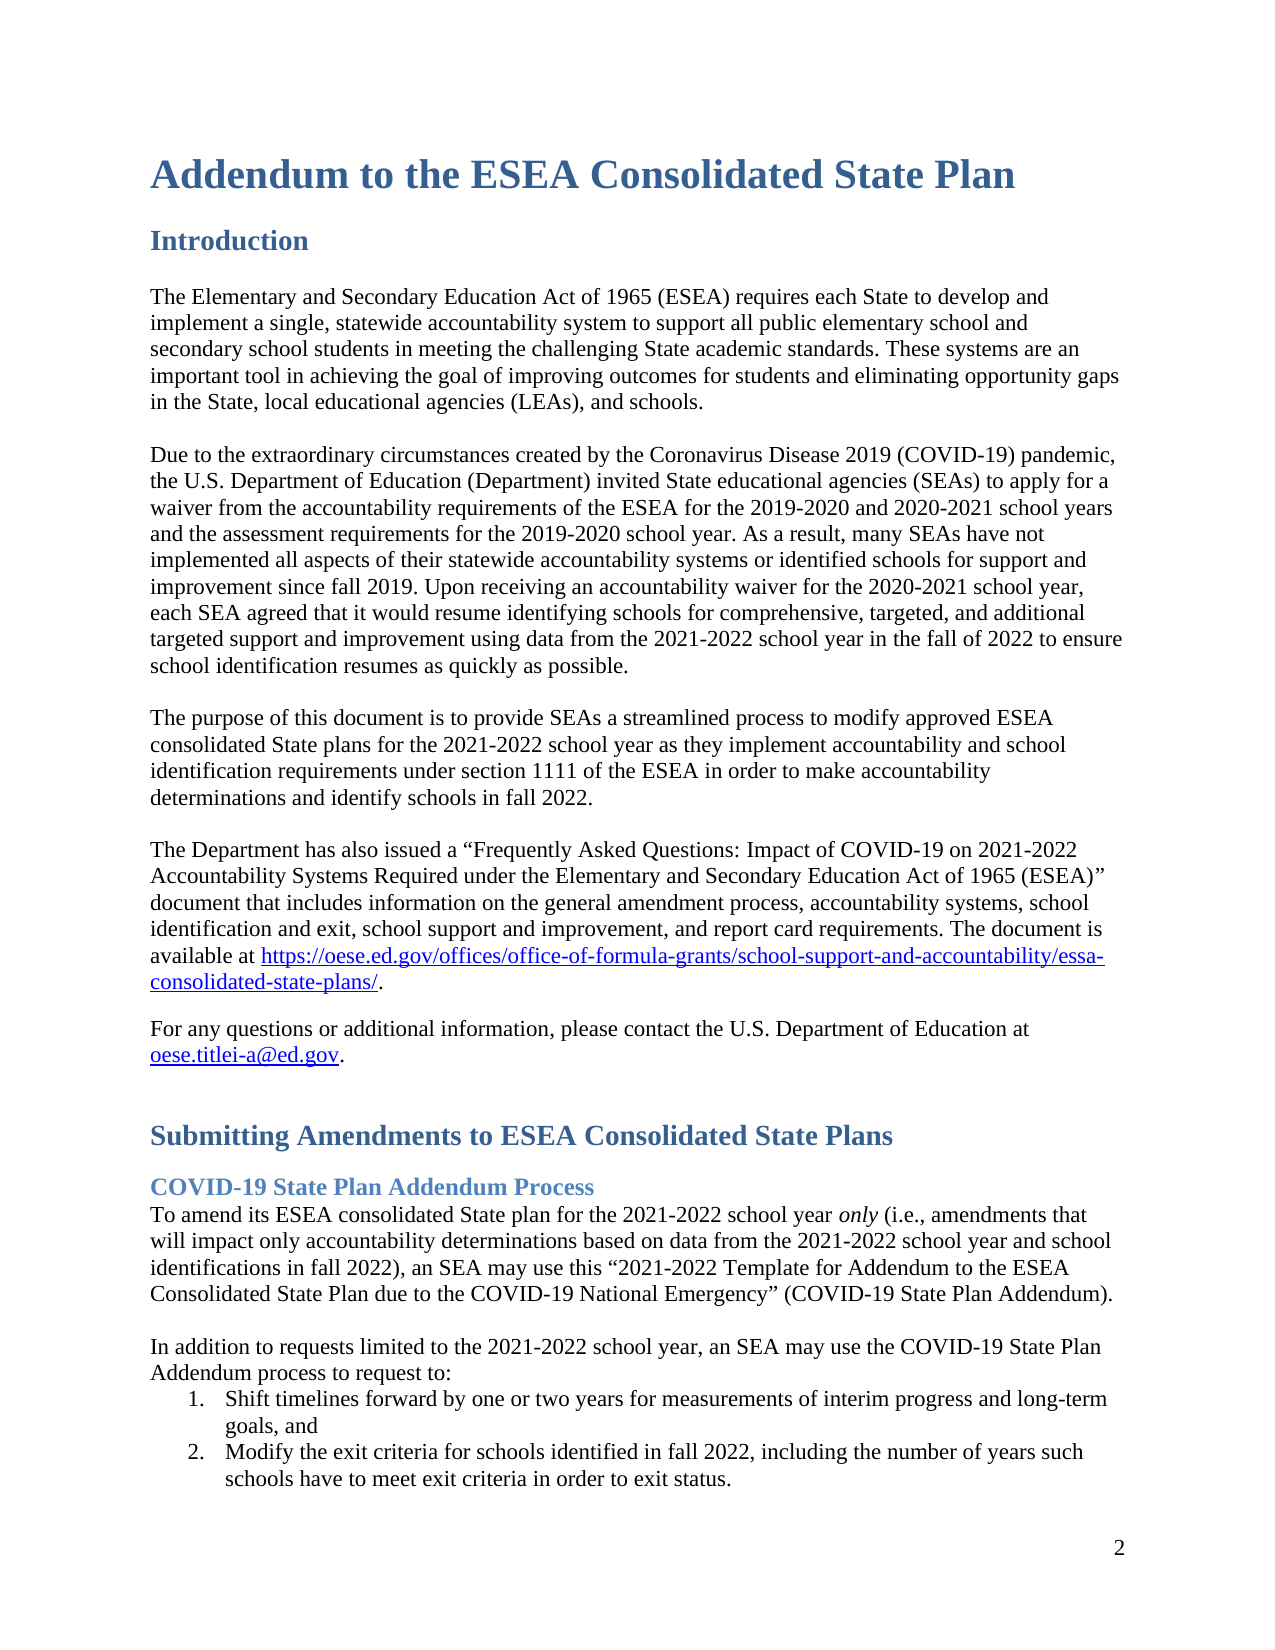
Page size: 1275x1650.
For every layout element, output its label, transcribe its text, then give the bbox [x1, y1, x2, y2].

text In addition to requests limited to the 2021-2022 school year, an SEA may use the COVID-19 State Plan Addendum process to request to: [150, 1333, 1125, 1386]
list Shift timelines forward by one or two years for measurements of interim progress and long-term goals, and [187, 1386, 1125, 1438]
list Modify the exit criteria for schools identified in fall 2022, including the number of years such schools have to meet exit criteria in order to exit status. [187, 1438, 1125, 1491]
subtitle COVID-19 State Plan Addendum Process [150, 1172, 1125, 1201]
subtitle Submitting Amendments to ESEA Consolidated State Plans [150, 1118, 1125, 1151]
text The purpose of this document is to provide SEAs a streamlined process to modify approved ESEA consolidated State plans for the 2021-2022 school year as they implement accountability and school identification requirements under section 1111 of the ESEA in order to make accountability determinations and identify schools in fall 2022. [150, 704, 1125, 810]
text Due to the extraordinary circumstances created by the Coronavirus Disease 2019 (COVID-19) pandemic, the U.S. Department of Education (Department) invited State educational agencies (SEAs) to apply for a waiver from the accountability requirements of the ESEA for the 2019-2020 and 2020-2021 school years and the assessment requirements for the 2019-2020 school year. As a result, many SEAs have not implemented all aspects of their statewide accountability systems or identified schools for support and improvement since fall 2019. Upon receiving an accountability waiver for the 2020-2021 school year, each SEA agreed that it would resume identifying schools for comprehensive, targeted, and additional targeted support and improvement using data from the 2021-2022 school year in the fall of 2022 to ensure school identification resumes as quickly as possible. [150, 441, 1125, 678]
subtitle Addendum to the ESEA Consolidated State Plan [150, 150, 1125, 198]
text The Department has also issued a “Frequently Asked Questions: Impact of COVID-19 on 2021-2022 Accountability Systems Required under the Elementary and Secondary Education Act of 1965 (ESEA)” document that includes information on the general amendment process, accountability systems, school identification and exit, school support and improvement, and report card requirements. The document is available at https://oese.ed.gov/offices/office-of-formula-grants/school-support-and-accountability/essa-consolidated-state-plans/. [150, 836, 1125, 994]
text For any questions or additional information, please contact the U.S. Department of Education at oese.titlei-a@ed.gov. [150, 1015, 1125, 1068]
text To amend its ESEA consolidated State plan for the 2021-2022 school year only (i.e., amendments that will impact only accountability determinations based on data from the 2021-2022 school year and school identifications in fall 2022), an SEA may use this “2021-2022 Template for Addendum to the ESEA Consolidated State Plan due to the COVID-19 National Emergency” (COVID-19 State Plan Addendum). [150, 1201, 1125, 1306]
subtitle Introduction [150, 223, 1125, 256]
text The Elementary and Secondary Education Act of 1965 (ESEA) requires each State to develop and implement a single, statewide accountability system to support all public elementary school and secondary school students in meeting the challenging State academic standards. These systems are an important tool in achieving the goal of improving outcomes for students and eliminating opportunity gaps in the State, local educational agencies (LEAs), and schools. [150, 283, 1125, 414]
